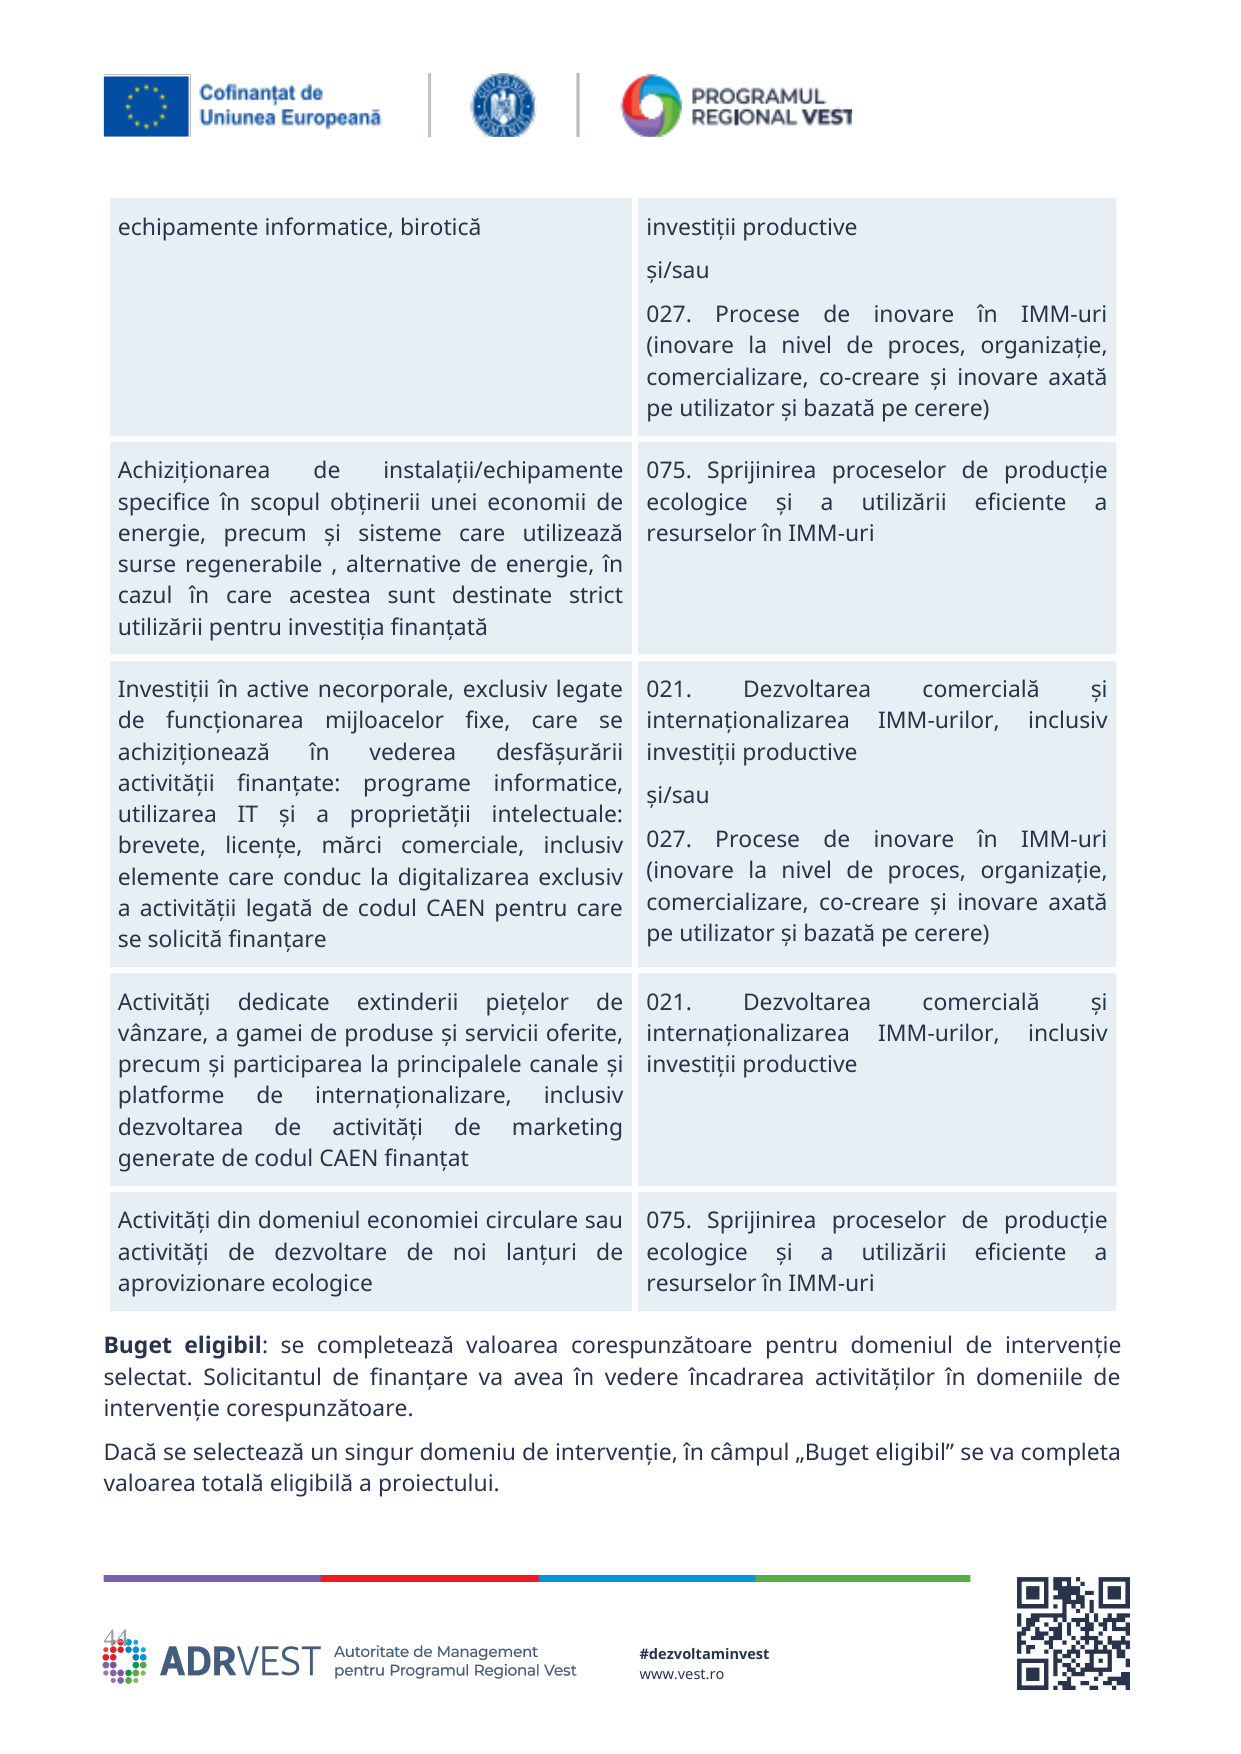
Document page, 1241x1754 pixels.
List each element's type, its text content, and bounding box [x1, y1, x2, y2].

picture [93, 1636, 582, 1687]
table_cell Activități din domeniul economiei circulare sau activități de dezvoltare de noi lanțuri de aprovizionare ecologice [110, 1192, 632, 1311]
table_cell 021. Dezvoltarea comercială și internaționalizarea IMM-urilor, inclusiv investiții productive [638, 973, 1116, 1186]
table_cell Achiziționarea de instalații/echipamente specifice în scopul obținerii unei economii de energie, precum și sisteme care utilizează surse regenerabile , alternative de energie, în cazul în care acestea sunt destinate strict utilizării pentru investiția finanțată [110, 442, 632, 654]
table_cell 075. Sprijinirea proceselor de producție ecologice și a utilizării eficiente a resurselor în IMM-uri [638, 442, 1116, 654]
text Buget eligibil: se completează valoarea corespunzătoare pentru domeniul de intervenție selectat. Solicitantul de finanțare va avea în vedere încadrarea activităților în domeniile de intervenție corespunzătoare. [103, 1329, 1122, 1423]
table_cell 075. Sprijinirea proceselor de producție ecologice și a utilizării eficiente a resurselor în IMM-uri [638, 1192, 1116, 1311]
text Dacă se selectează un singur domeniu de intervenție, în câmpul „Buget eligibil” se va completa valoarea totală eligibilă a proiectului. [103, 1436, 1122, 1498]
table_cell Investiții în active necorporale, exclusiv legate de funcționarea mijloacelor fixe, care se achiziționează în vederea desfășurării activității finanțate: programe informatice, utilizarea IT și a proprietății intelectuale: brevete, licențe, mărci comerciale, inclusiv elemente care conduc la digitalizarea exclusiv a activității legată de codul CAEN pentru care se solicită finanțare [110, 661, 632, 967]
table_cell Achiziționarea de echipamente tehnologice, utilaje, instalații de lucru, mobilier, echipamente informatice, birotică [110, 198, 632, 436]
picture [1008, 1568, 1139, 1699]
table_cell Activități dedicate extinderii piețelor de vânzare, a gamei de produse și servicii oferite, precum și participarea la principalele canale și platforme de internaționalizare, inclusiv dezvoltarea de activități de marketing generate de codul CAEN finanțat [110, 973, 632, 1186]
